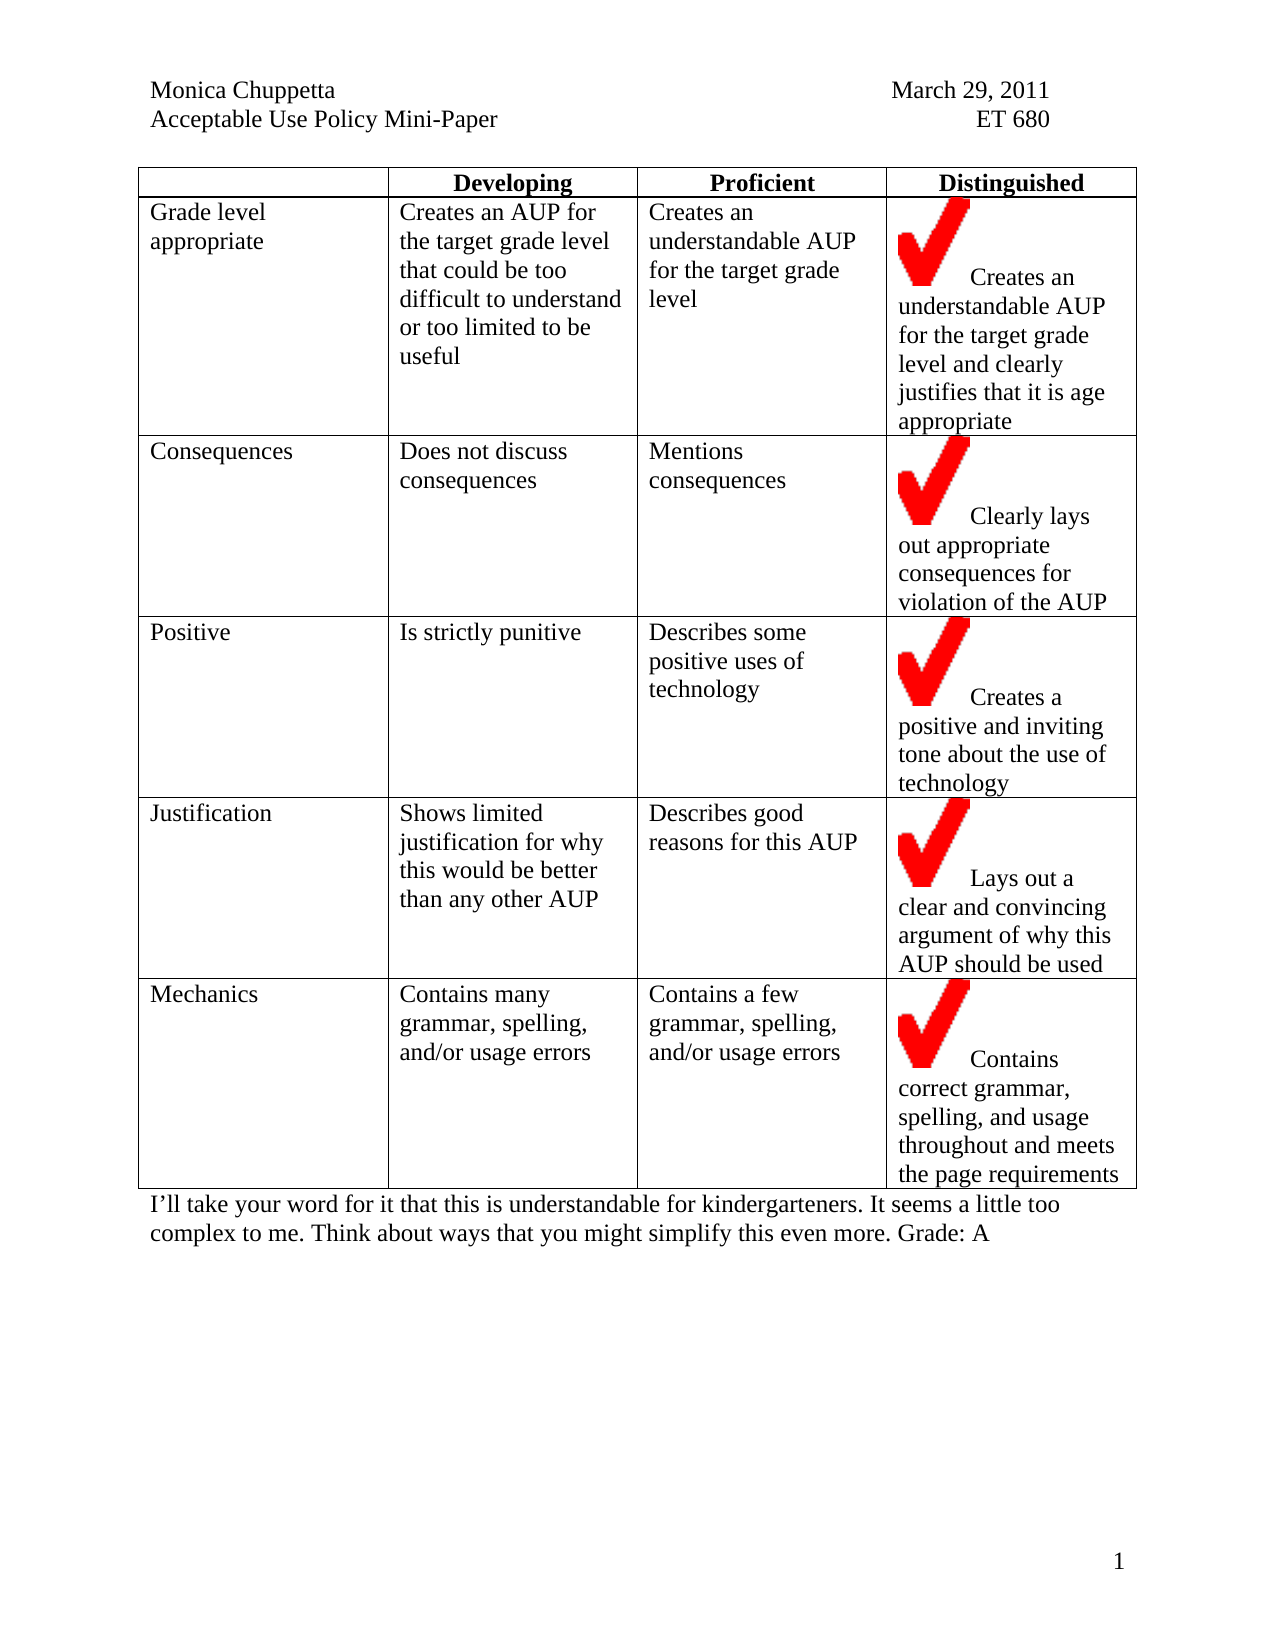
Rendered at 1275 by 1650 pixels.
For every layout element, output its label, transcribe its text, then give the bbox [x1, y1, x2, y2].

picture [898, 798, 970, 887]
table_cell Describes good reasons for this AUP [638, 798, 886, 978]
table_header Developing [389, 168, 637, 196]
table_cell Creates an understandable AUP for the target grade level and clearly justifies that it is age appropriate [887, 198, 1136, 435]
picture [898, 617, 970, 706]
picture [898, 979, 970, 1068]
table_cell Shows limited justification for why this would be better than any other AUP [389, 798, 637, 978]
table_cell Contains a few grammar, spelling, and/or usage errors [638, 979, 886, 1188]
table_cell Does not discuss consequences [389, 436, 637, 616]
table_cell Creates an AUP for the target grade level that could be too difficult to understand or too limited to be useful [389, 198, 637, 435]
table_cell Grade level appropriate [139, 198, 388, 435]
table_cell Creates an understandable AUP for the target grade level [638, 198, 886, 435]
table_header [139, 168, 388, 196]
table_cell Contains correct grammar, spelling, and usage throughout and meets the page requirements [887, 979, 1136, 1188]
picture [898, 436, 970, 525]
table_cell Is strictly punitive [389, 617, 637, 797]
table_cell Mechanics [139, 979, 388, 1188]
table_cell Contains many grammar, spelling, and/or usage errors [389, 979, 637, 1188]
table_header Proficient [638, 168, 886, 196]
table_cell Lays out a clear and convincing argument of why this AUP should be used [887, 798, 1136, 978]
table_header Distinguished [887, 168, 1136, 196]
table_cell Justification [139, 798, 388, 978]
table_cell Positive [139, 617, 388, 797]
table_cell Creates a positive and inviting tone about the use of technology [887, 617, 1136, 797]
table_cell Clearly lays out appropriate consequences for violation of the AUP [887, 436, 1136, 616]
table_cell Consequences [139, 436, 388, 616]
table_cell Mentions consequences [638, 436, 886, 616]
text I’ll take your word for it that this is understandable for kindergarteners. It seems a little too complex to me. Think about ways that you might simplify this even more. Grade: A [150, 1189, 1125, 1246]
picture [898, 197, 970, 286]
table_cell Describes some positive uses of technology [638, 617, 886, 797]
